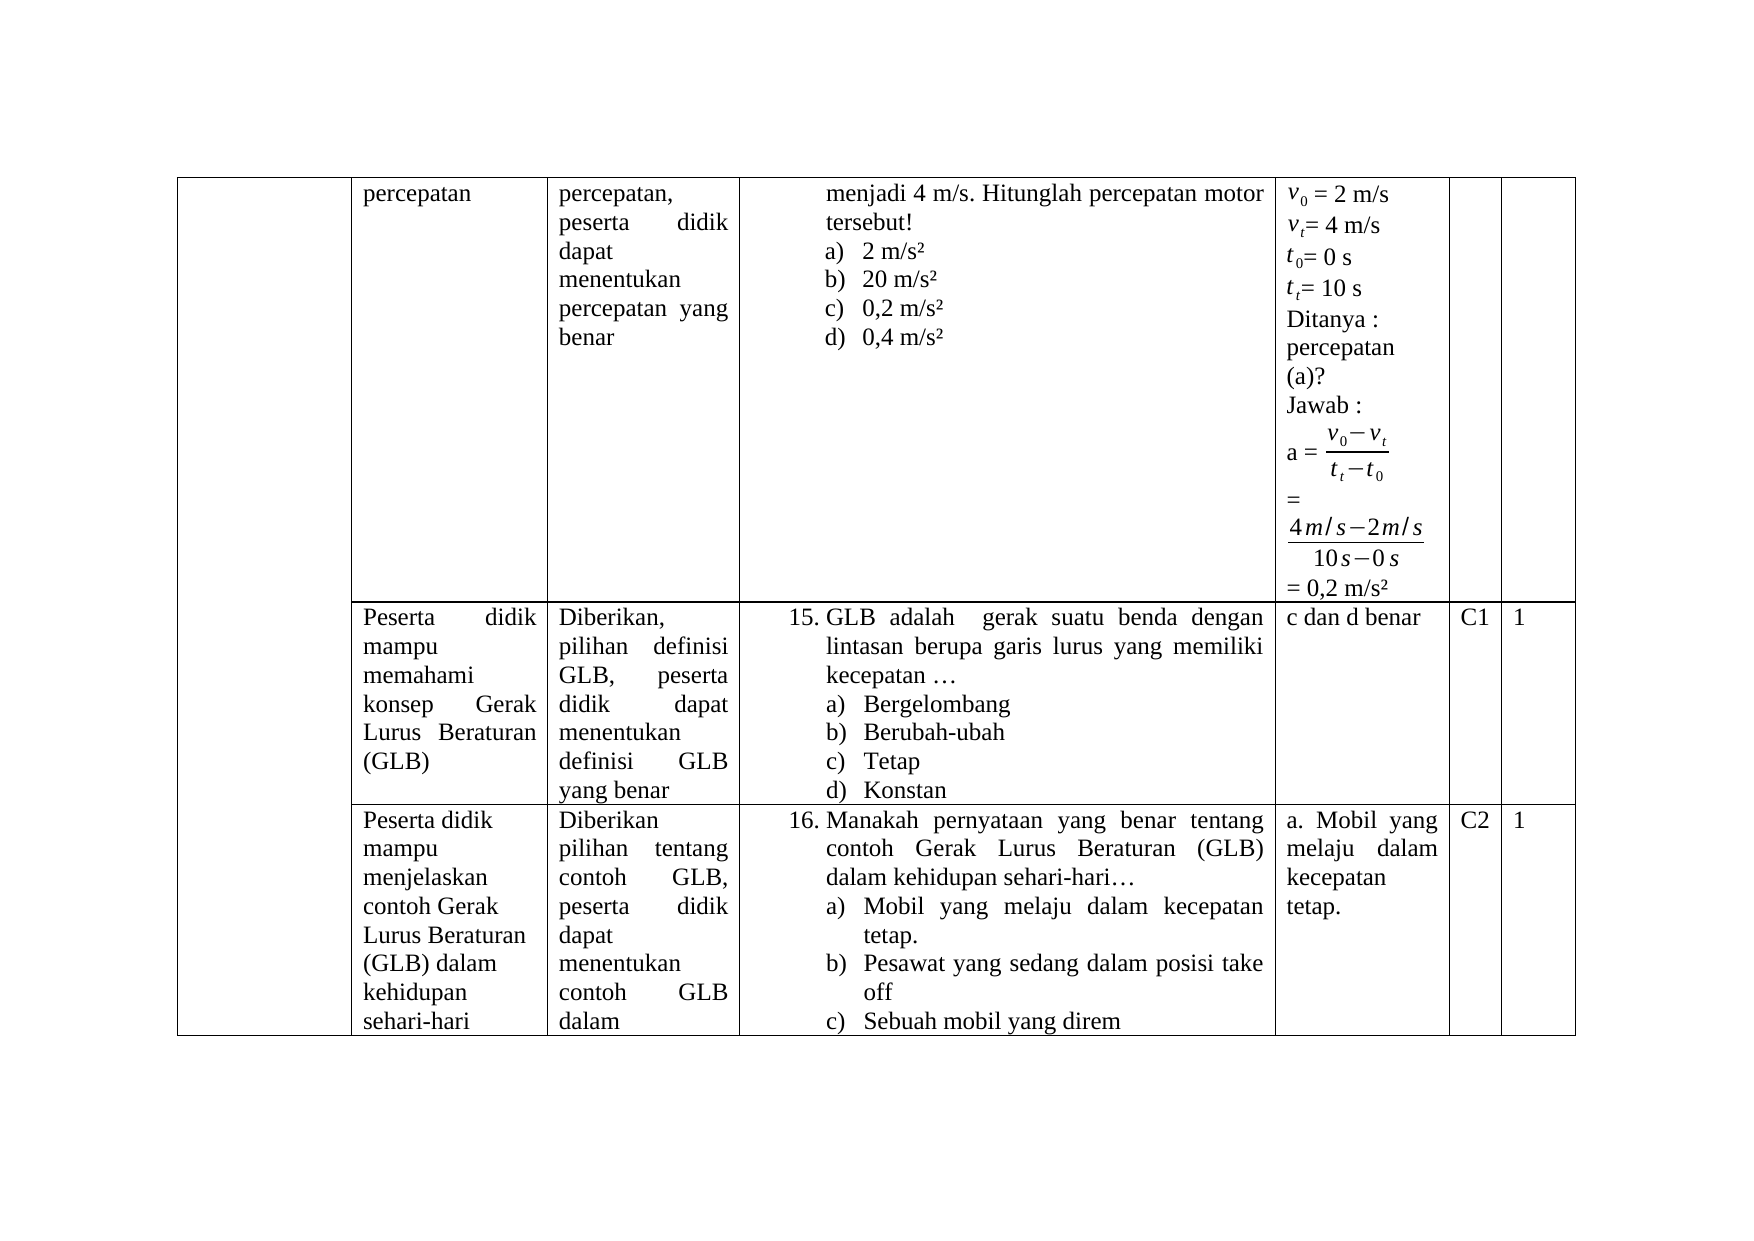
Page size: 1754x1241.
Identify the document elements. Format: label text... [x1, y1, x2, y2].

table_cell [1276, 178, 1449, 601]
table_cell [352, 178, 547, 601]
table_cell C1 [1450, 603, 1501, 804]
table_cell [548, 805, 739, 1035]
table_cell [740, 178, 1275, 601]
table_cell C2 [1450, 805, 1501, 1035]
table_cell Peserta didik mampu memahami konsep Gerak Lurus Beraturan (GLB) [352, 603, 547, 804]
table_cell c dan d benar [1276, 603, 1449, 804]
table_cell 1 [1502, 805, 1575, 1035]
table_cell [548, 178, 739, 601]
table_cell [740, 805, 1275, 1035]
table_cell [1276, 805, 1449, 1035]
table_cell Diberikan, pilihan definisi GLB, peserta didik dapat menentukan definisi GLB yang benar [548, 603, 739, 804]
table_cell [352, 805, 547, 1035]
table_cell GLB adalah gerak suatu benda dengan lintasan berupa garis lurus yang memiliki kecepatan … Bergelombang Berubah-ubah Tetap Konstan [740, 603, 1275, 804]
table_cell 1 [1502, 603, 1575, 804]
table_cell 1 [1502, 178, 1575, 601]
table_cell C3 [1450, 178, 1501, 601]
